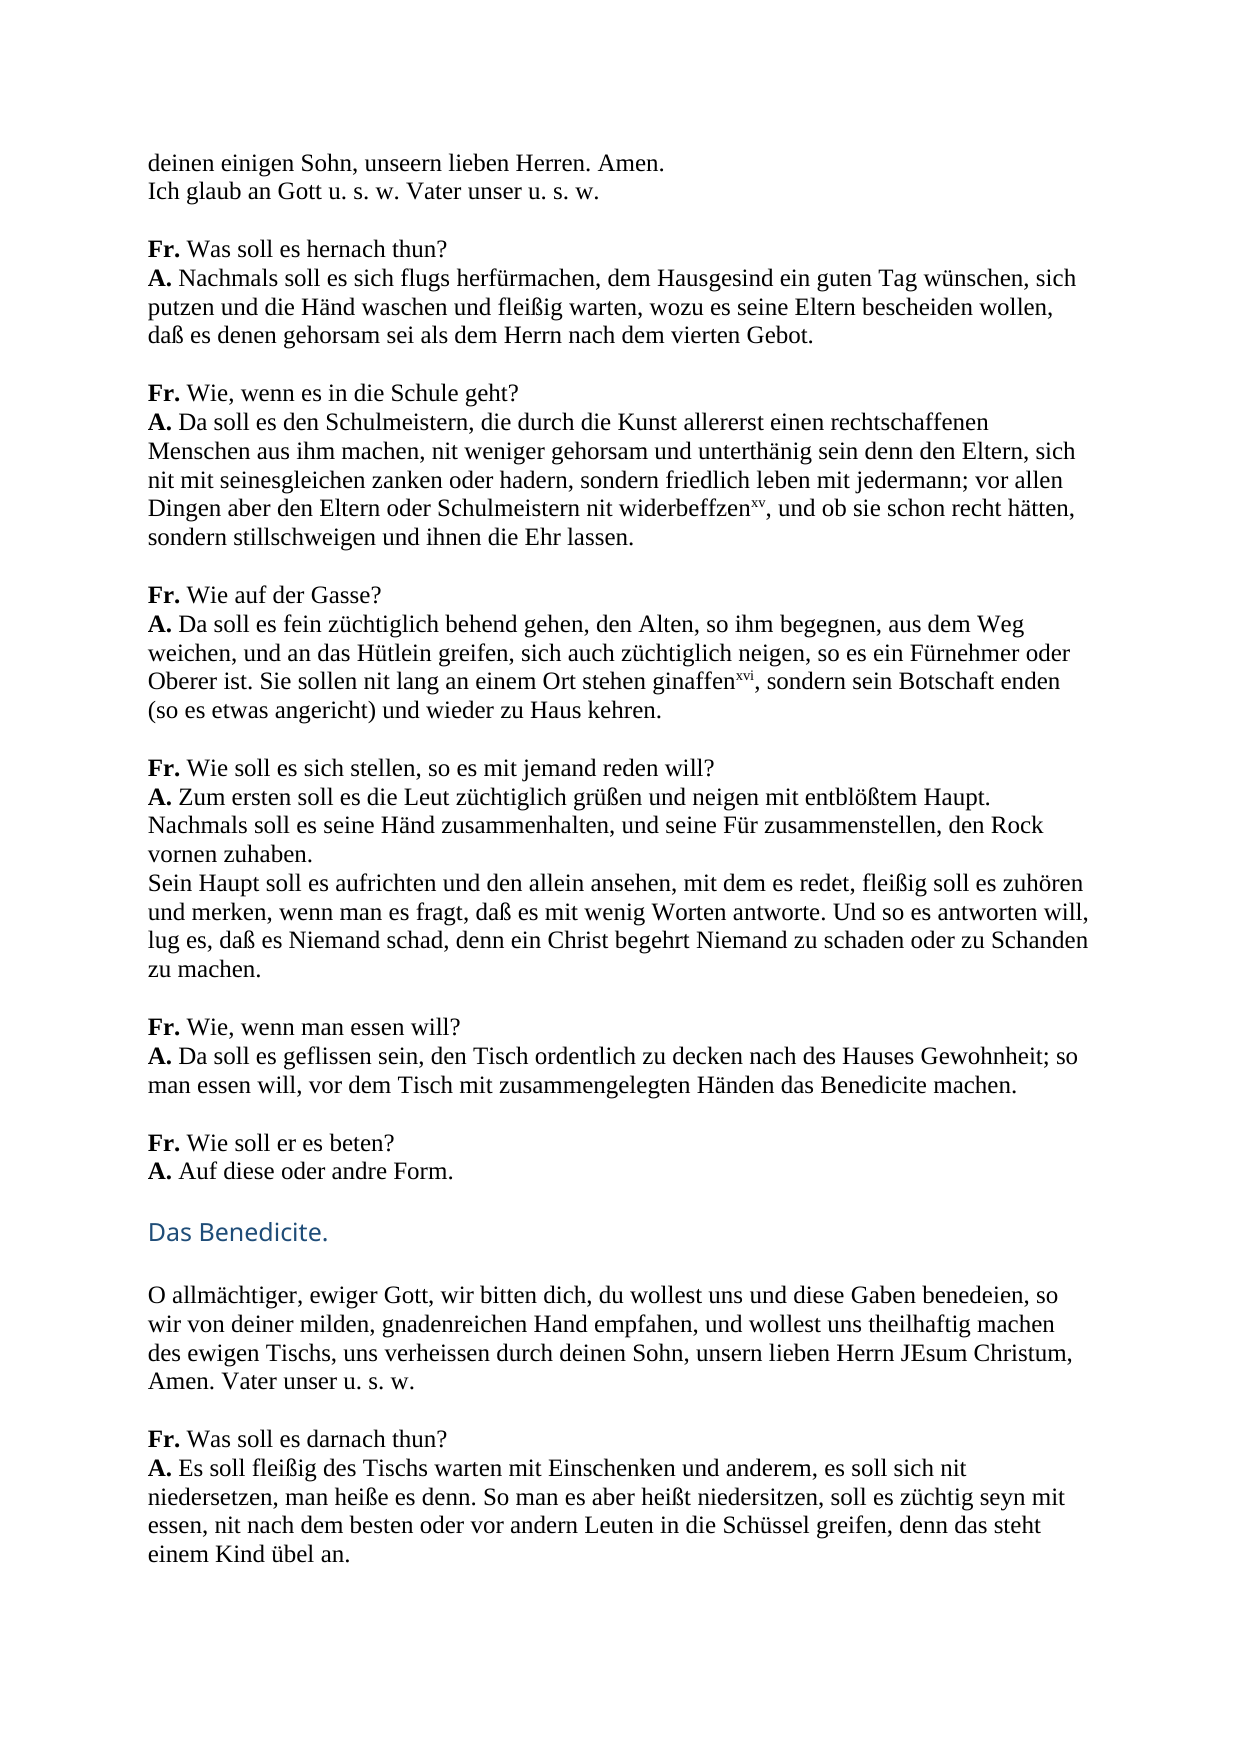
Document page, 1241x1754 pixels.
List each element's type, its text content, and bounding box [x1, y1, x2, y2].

text Fr. Wie soll es sich stellen, so es mit jemand reden will? A. Zum ersten soll es die Leut züchtiglich grüßen und neigen mit entblößtem Haupt. Nachmals soll es seine Händ zusammenhalten, und seine Für zusammenstellen, den Rock vornen zuhaben. Sein Haupt soll es aufrichten und den allein ansehen, mit dem es redet, fleißig soll es zuhören und merken, wenn man es fragt, daß es mit wenig Worten antworte. Und so es antworten will, lug es, daß es Niemand schad, denn ein Christ begehrt Niemand zu schaden oder zu Schanden zu machen. [148, 753, 1093, 983]
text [148, 148, 1093, 205]
subtitle Das Benedicite. [148, 1214, 1093, 1248]
text Fr. Wie, wenn man essen will? A. Da soll es geflissen sein, den Tisch ordentlich zu decken nach des Hauses Gewohnheit; so man essen will, vor dem Tisch mit zusammengelegten Händen das Benedicite machen. [148, 1012, 1093, 1098]
text Fr. Wie soll er es beten? A. Auf diese oder andre Form. [148, 1128, 1093, 1185]
text Fr. Was soll es darnach thun? A. Es soll fleißig des Tischs warten mit Einschenken und anderem, es soll sich nit niedersetzen, man heiße es denn. So man es aber heißt niedersitzen, soll es züchtig seyn mit essen, nit nach dem besten oder vor andern Leuten in die Schüssel greifen, denn das steht einem Kind übel an. [148, 1424, 1093, 1568]
text Fr. Wie auf der Gasse? A. Da soll es fein züchtiglich behend gehen, den Alten, so ihm begegnen, aus dem Weg weichen, und an das Hütlein greifen, sich auch züchtiglich neigen, so es ein Fürnehmer oder Oberer ist. Sie sollen nit lang an einem Ort stehen ginaffen, sondern sein Botschaft enden (so es etwas angericht) und wieder zu Haus kehren. [148, 580, 1093, 724]
text O allmächtiger, ewiger Gott, wir bitten dich, du wollest uns und diese Gaben benedeien, so wir von deiner milden, gnadenreichen Hand empfahen, und wollest uns theilhaftig machen des ewigen Tischs, uns verheissen durch deinen Sohn, unsern lieben Herrn JEsum Christum, Amen. Vater unser u. s. w. [148, 1280, 1093, 1395]
text Fr. Was soll es hernach thun? A. Nachmals soll es sich flugs herfürmachen, dem Hausgesind ein guten Tag wünschen, sich putzen und die Händ waschen und fleißig warten, wozu es seine Eltern bescheiden wollen, daß es denen gehorsam sei als dem Herrn nach dem vierten Gebot. [148, 234, 1093, 349]
text Fr. Wie, wenn es in die Schule geht? A. Da soll es den Schulmeistern, die durch die Kunst allererst einen rechtschaffenen Menschen aus ihm machen, nit weniger gehorsam und unterthänig sein denn den Eltern, sich nit mit seinesgleichen zanken oder hadern, sondern friedlich leben mit jedermann; vor allen Dingen aber den Eltern oder Schulmeistern nit widerbeffzen, und ob sie schon recht hätten, sondern stillschweigen und ihnen die Ehr lassen. [148, 378, 1093, 551]
